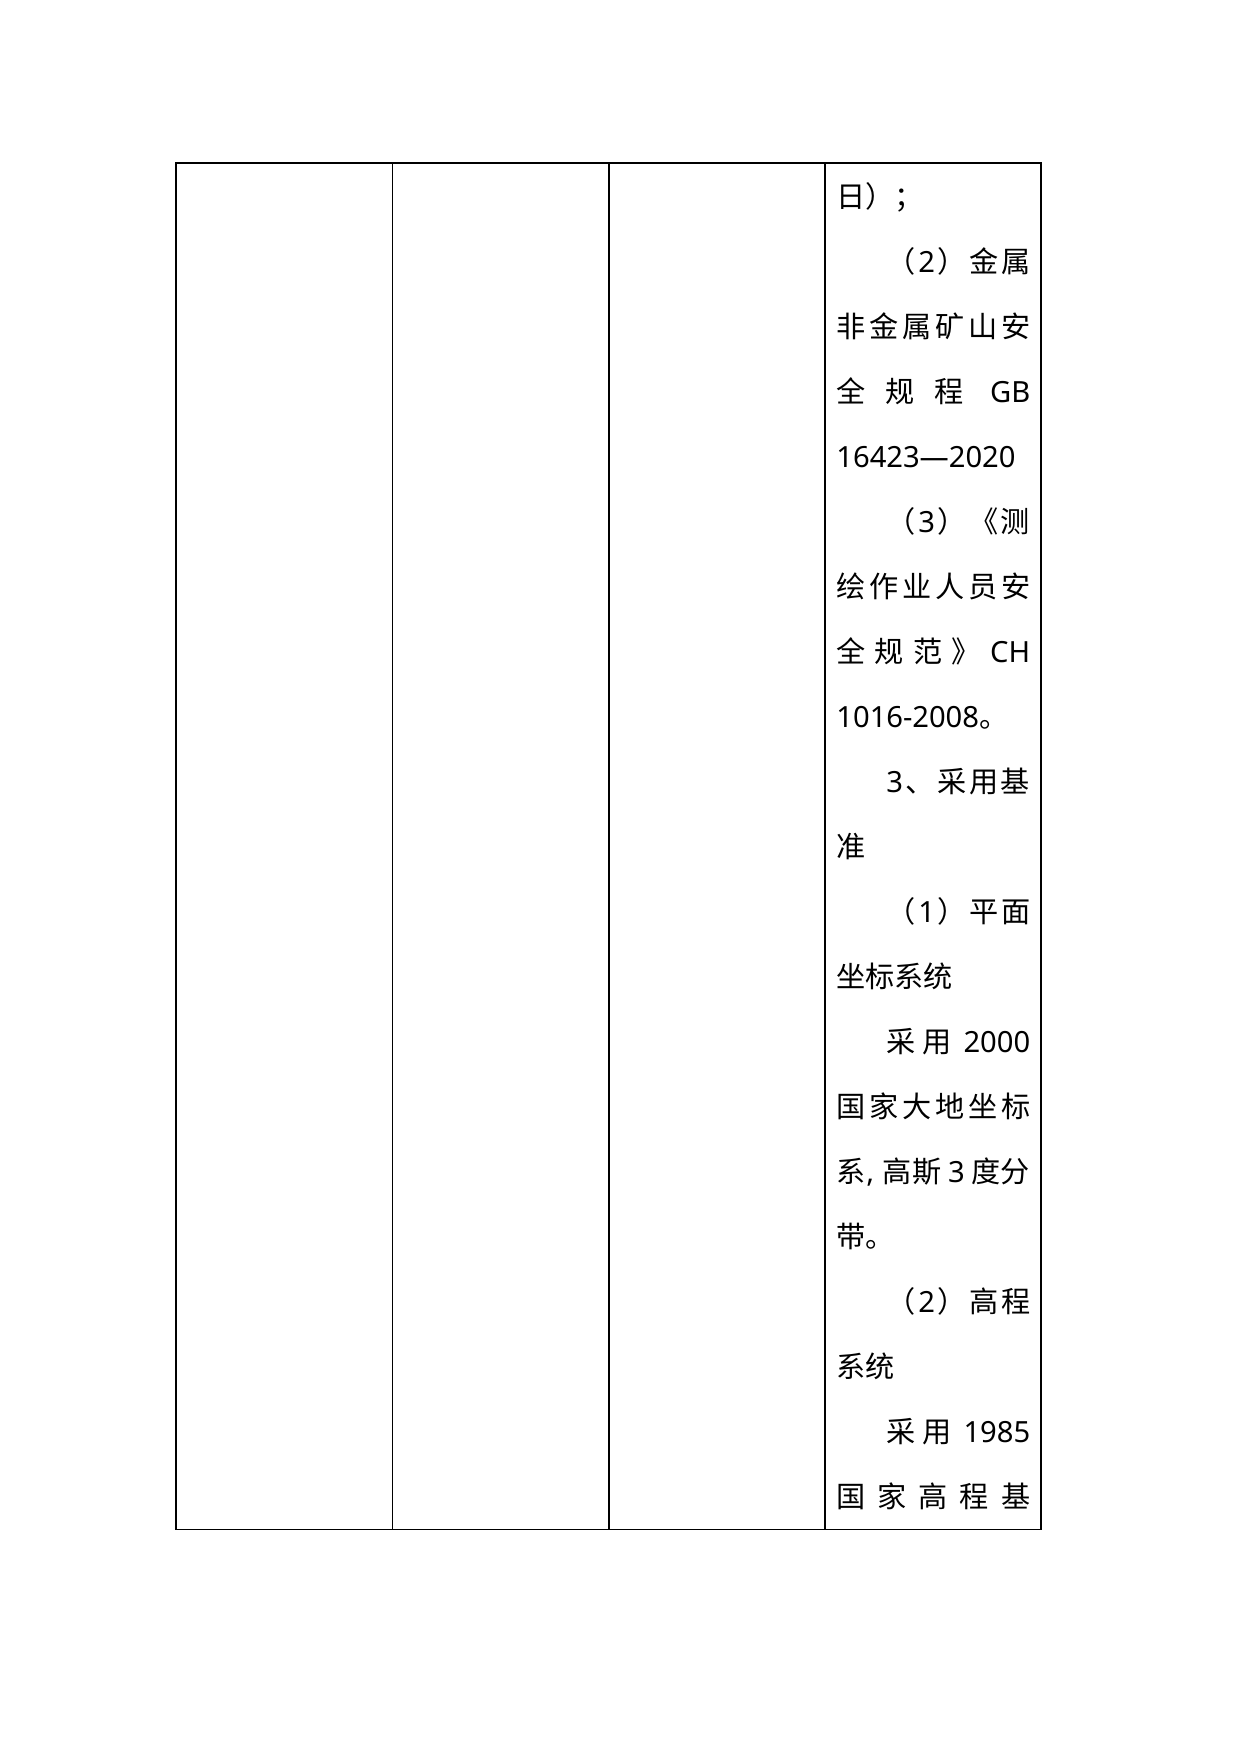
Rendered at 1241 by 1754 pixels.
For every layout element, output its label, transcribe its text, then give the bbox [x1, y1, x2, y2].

table_cell 1 [393, 164, 608, 1528]
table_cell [826, 164, 1040, 1528]
table_cell [610, 164, 824, 1528]
table_cell [177, 164, 392, 1528]
